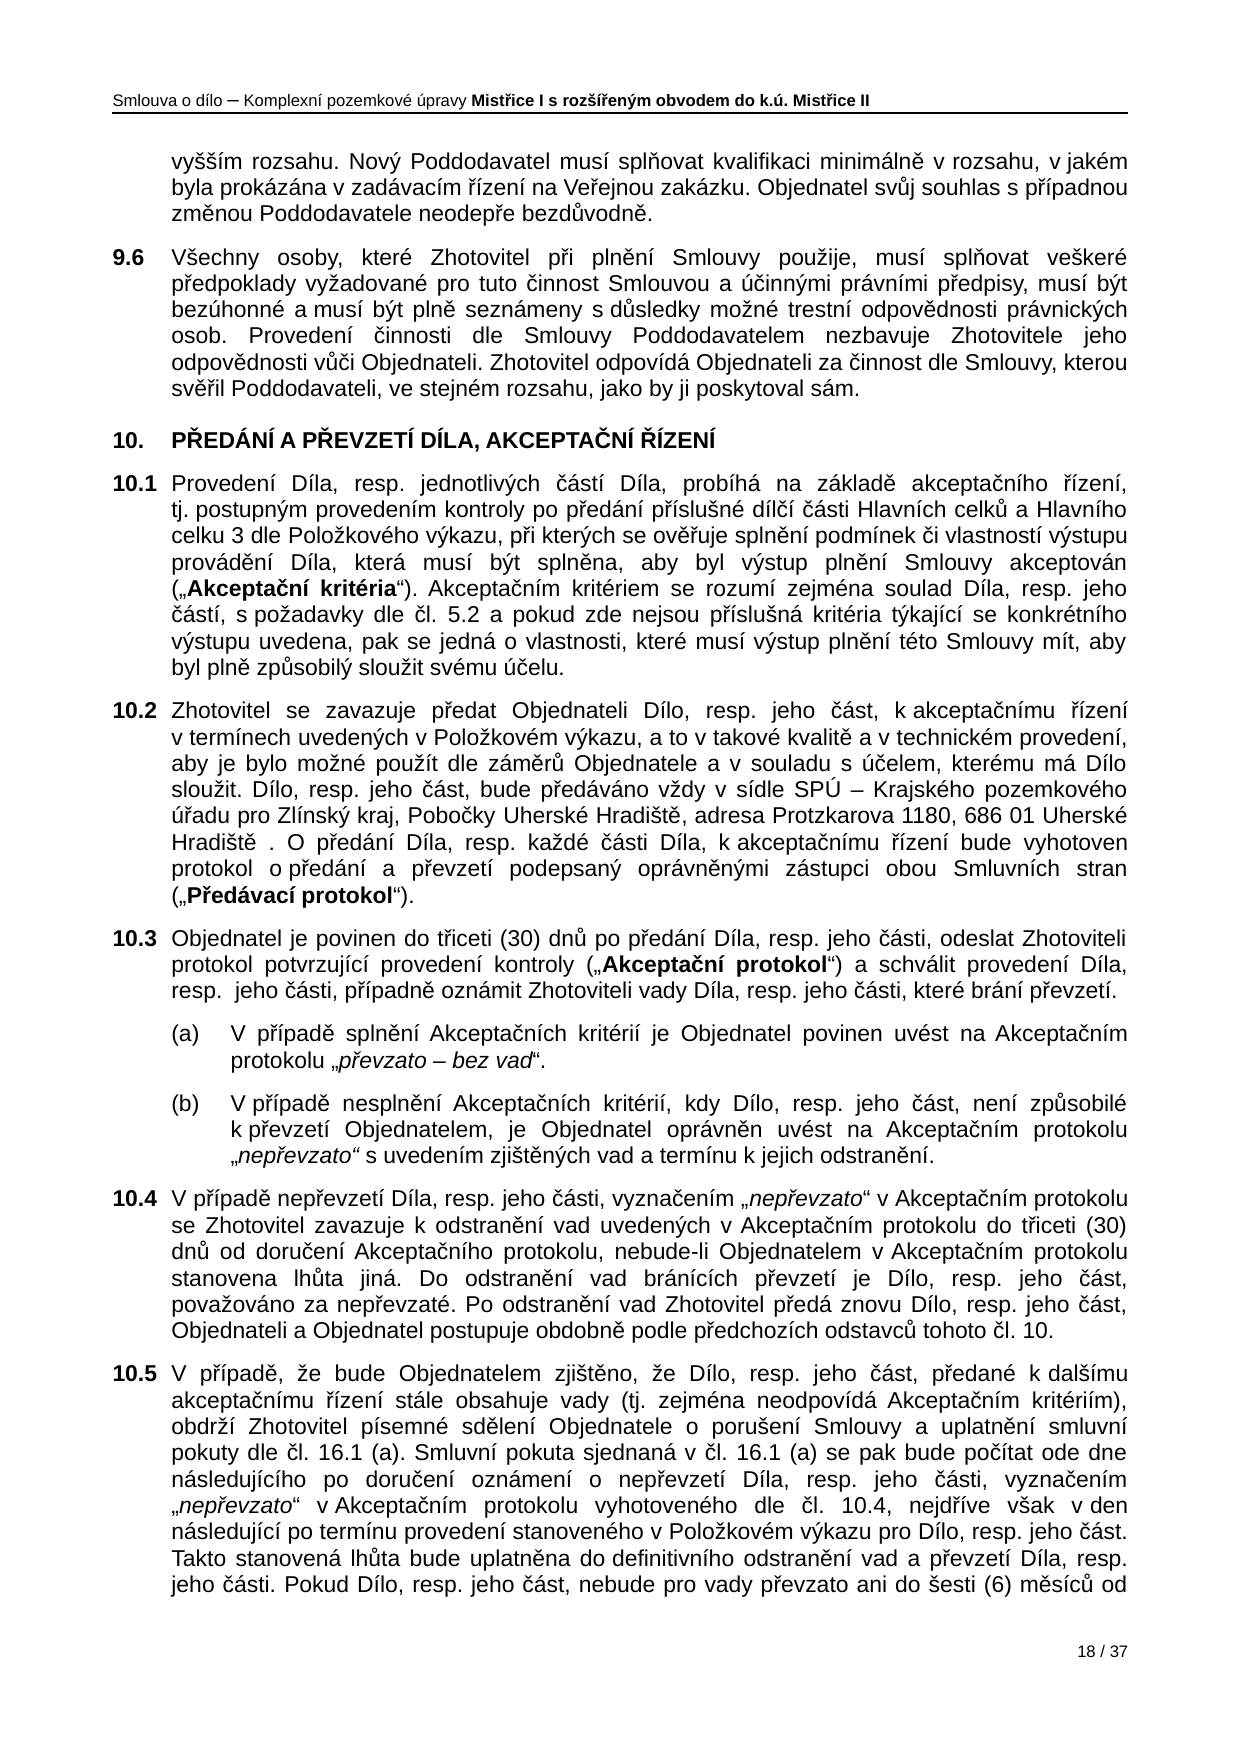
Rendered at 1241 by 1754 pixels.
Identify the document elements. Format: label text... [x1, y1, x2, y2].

text Objednatel je povinen do třiceti (30) dnů po předání Díla, resp. jeho části, odeslat Zhotoviteli protokol potvrzující provedení kontroly („Akceptační protokol“) a schválit provedení Díla, resp. jeho části, případně oznámit Zhotoviteli vady Díla, resp. jeho části, které brání převzetí. [112, 924, 1128, 1004]
text Zhotovitel se zavazuje předat Objednateli Dílo, resp. jeho část, k akceptačnímu řízení v termínech uvedených v Položkovém výkazu, a to v takové kvalitě a v technickém provedení, aby je bylo možné použít dle záměrů Objednatele a v souladu s účelem, kterému má Dílo sloužit. Dílo, resp. jeho část, bude předáváno vždy v sídle SPÚ – Krajského pozemkového úřadu pro Zlínský kraj, Pobočky Uherské Hradiště, adresa Protzkarova 1180, 686 01 Uherské Hradiště . O předání Díla, resp. každé části Díla, k akceptačnímu řízení bude vyhotoven protokol o předání a převzetí podepsaný oprávněnými zástupci obou Smluvních stran („Předávací protokol“). [112, 697, 1128, 908]
text Všechny osoby, které Zhotovitel při plnění Smlouvy použije, musí splňovat veškeré předpoklady vyžadované pro tuto činnost Smlouvou a účinnými právními předpisy, musí být bezúhonné a musí být plně seznámeny s důsledky možné trestní odpovědnosti právnických osob. Provedení činnosti dle Smlouvy Poddodavatelem nezbavuje Zhotovitele jeho odpovědnosti vůči Objednateli. Zhotovitel odpovídá Objednateli za činnost dle Smlouvy, kterou svěřil Poddodavateli, ve stejném rozsahu, jako by ji poskytoval sám. [112, 243, 1128, 402]
list V případě splnění Akceptačních kritérií je Objednatel povinen uvést na Akceptačním protokolu „převzato – bez vad“. [171, 1020, 1128, 1073]
text V případě nepřevzetí Díla, resp. jeho části, vyznačením „nepřevzato“ v Akceptačním protokolu se Zhotovitel zavazuje k odstranění vad uvedených v Akceptačním protokolu do třiceti (30) dnů od doručení Akceptačního protokolu, nebude-li Objednatelem v Akceptačním protokolu stanovena lhůta jiná. Do odstranění vad bránících převzetí je Dílo, resp. jeho část, považováno za nepřevzaté. Po odstranění vad Zhotovitel předá znovu Dílo, resp. jeho část, Objednateli a Objednatel postupuje obdobně podle předchozích odstavců tohoto čl. 10. [112, 1185, 1128, 1343]
text Předání a převzetí Díla, Akceptační řízení [112, 427, 1128, 453]
text Provedení Díla, resp. jednotlivých částí Díla, probíhá na základě akceptačního řízení, tj. postupným provedením kontroly po předání příslušné dílčí části Hlavních celků a Hlavního celku 3 dle Položkového výkazu, při kterých se ověřuje splnění podmínek či vlastností výstupu provádění Díla, která musí být splněna, aby byl výstup plnění Smlouvy akceptován („Akceptační kritéria“). Akceptačním kritériem se rozumí zejména soulad Díla, resp. jeho částí, s požadavky dle čl. 5.2 a pokud zde nejsou příslušná kritéria týkající se konkrétního výstupu uvedena, pak se jedná o vlastnosti, které musí výstup plnění této Smlouvy mít, aby byl plně způsobilý sloužit svému účelu. [112, 469, 1128, 680]
list V případě nesplnění Akceptačních kritérií, kdy Dílo, resp. jeho část, není způsobilé k převzetí Objednatelem, je Objednatel oprávněn uvést na Akceptačním protokolu „nepřevzato“ s uvedením zjištěných vad a termínu k jejich odstranění. [171, 1090, 1128, 1169]
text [112, 148, 1128, 227]
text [112, 1360, 1128, 1597]
